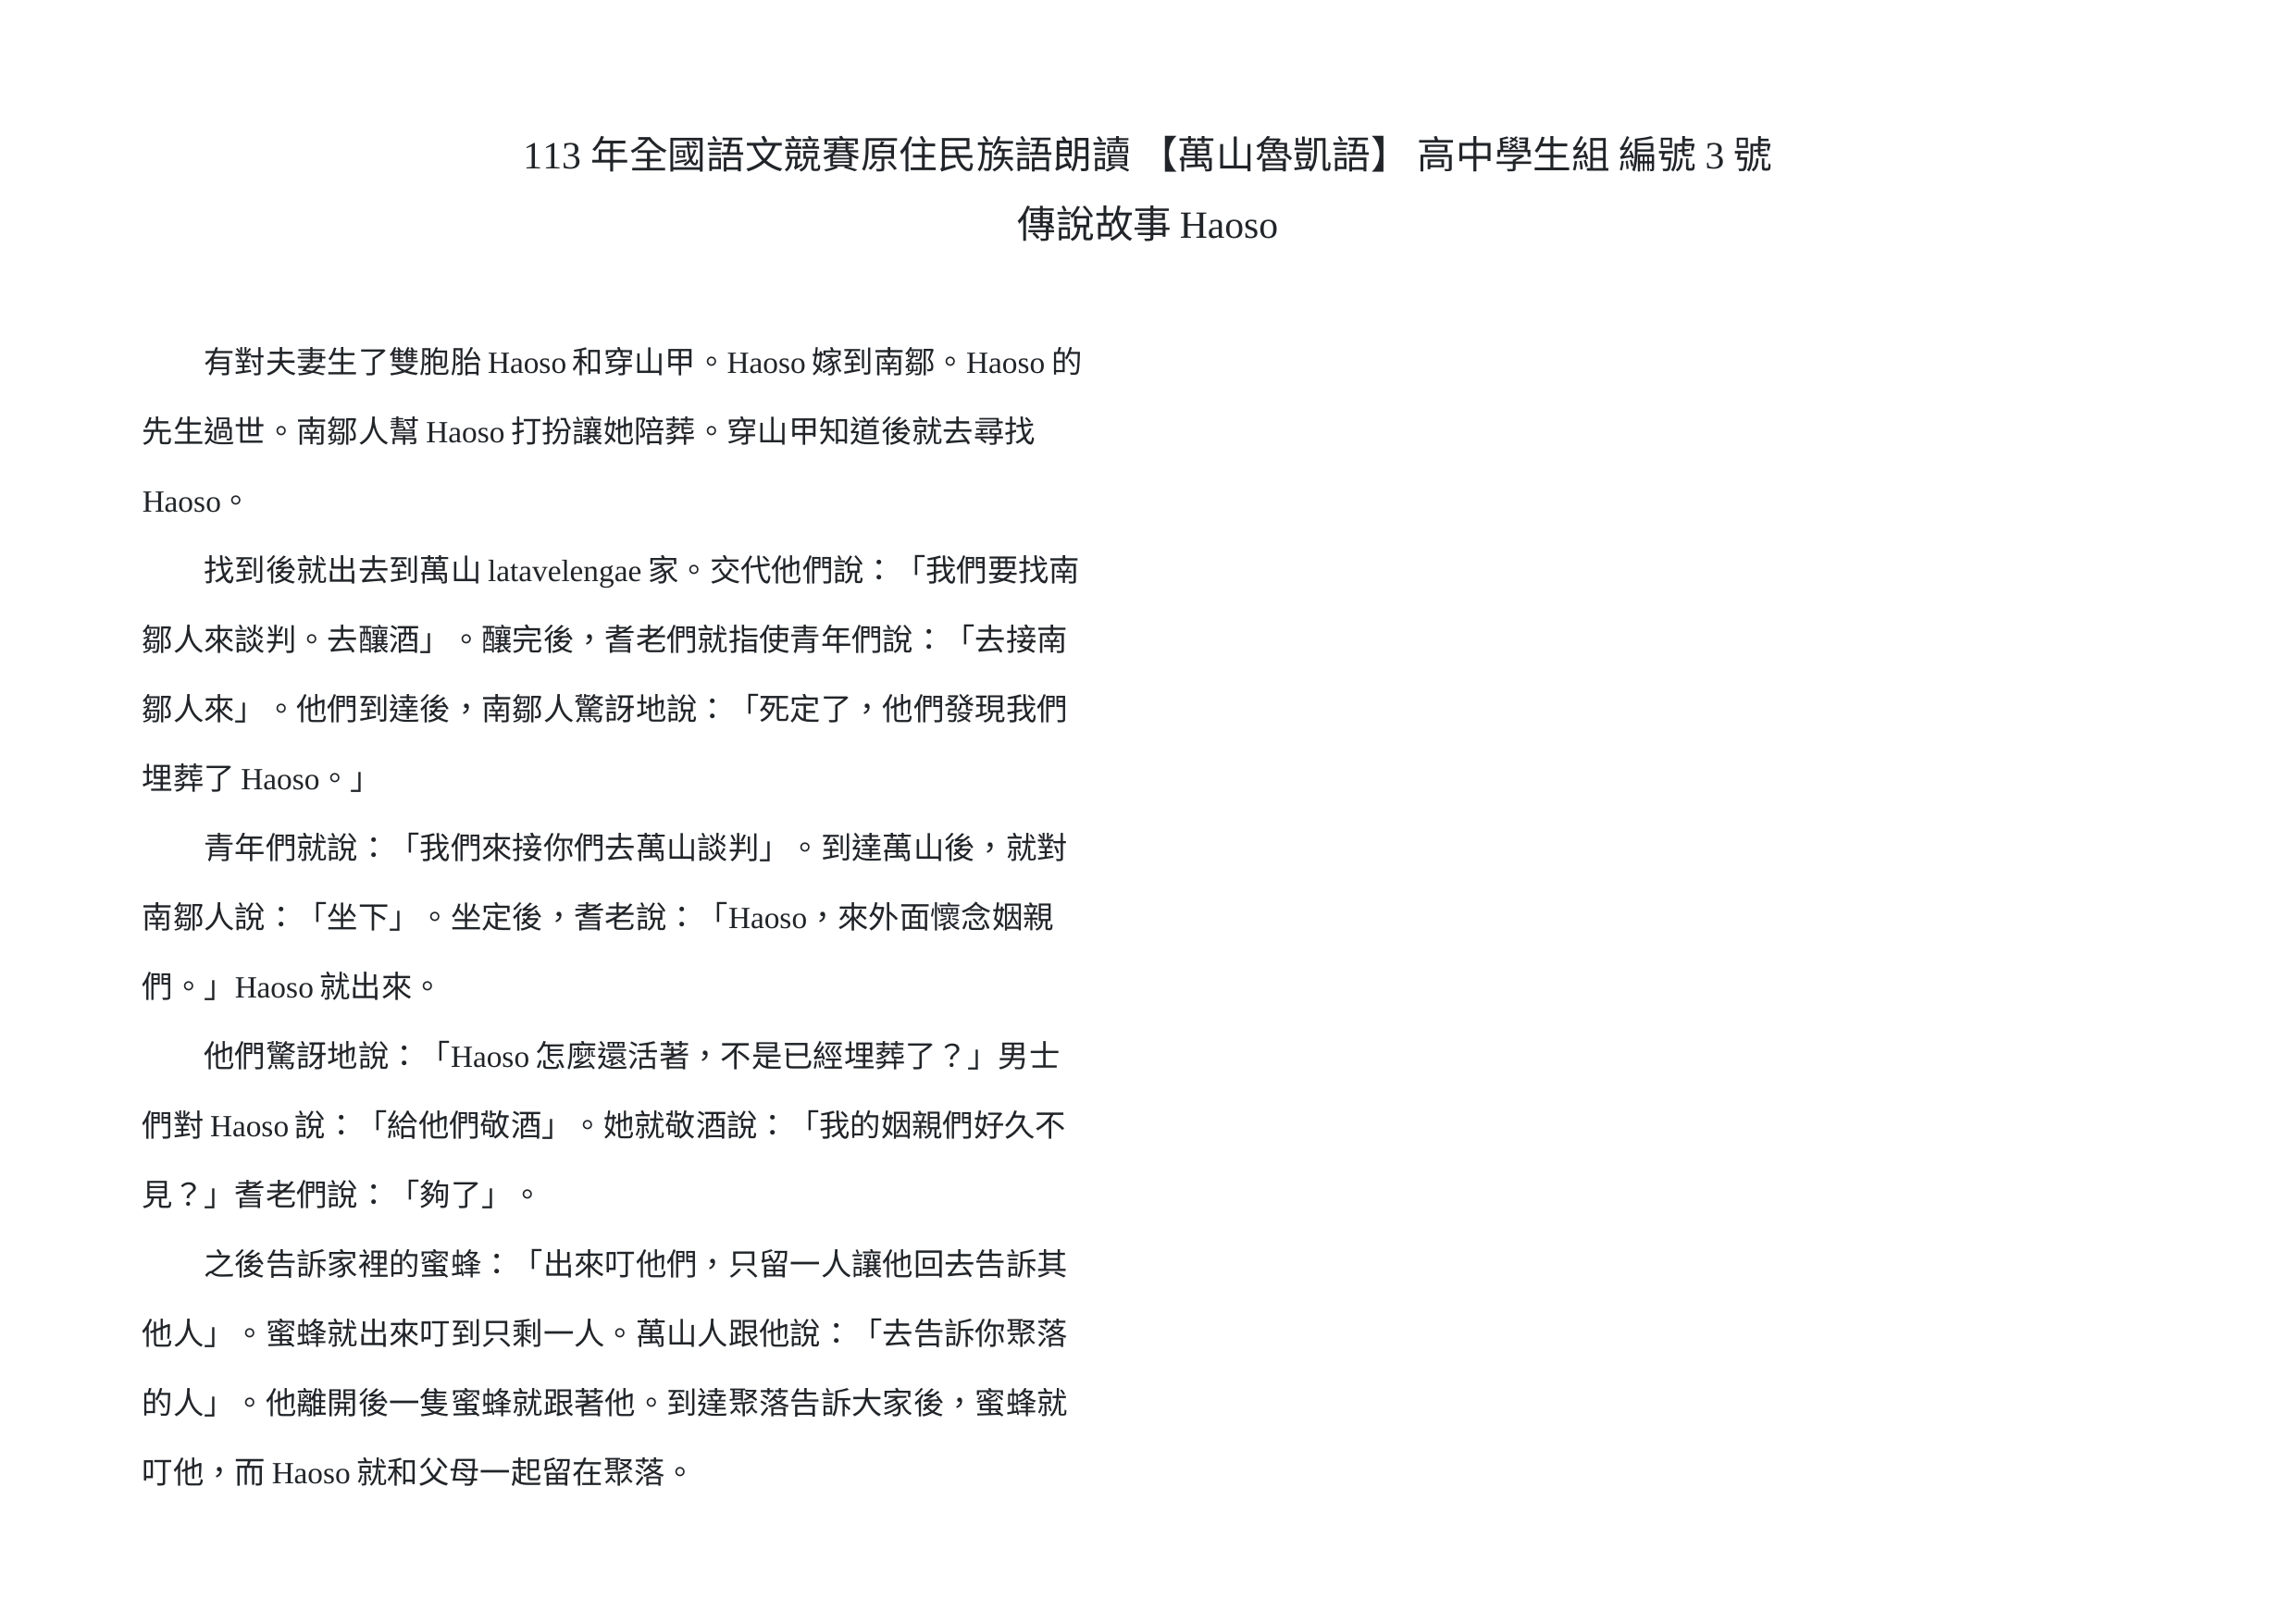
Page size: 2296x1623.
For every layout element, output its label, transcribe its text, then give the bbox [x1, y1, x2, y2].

text 他們驚訝地說：「Haoso怎麼還活著，不是已經埋葬了？」男士們對Haoso說：「給他們敬酒」。她就敬酒說：「我的姻親們好久不見？」耆老們說：「夠了」。 [142, 1020, 1090, 1228]
text 找到後就出去到萬山latavelengae家。交代他們說：「我們要找南鄒人來談判。去釀酒」。釀完後，耆老們就指使青年們說：「去接南鄒人來」。他們到達後，南鄒人驚訝地說：「死定了，他們發現我們埋葬了Haoso。」 [142, 534, 1090, 812]
text 傳說故事Haoso [142, 187, 2153, 256]
text 青年們就說：「我們來接你們去萬山談判」。到達萬山後，就對南鄒人說：「坐下」。坐定後，耆老說：「Haoso，來外面懷念姻親們。」Haoso就出來。 [142, 812, 1090, 1020]
text 有對夫妻生了雙胞胎Haoso和穿山甲。Haoso嫁到南鄒。Haoso的先生過世。南鄒人幫Haoso打扮讓她陪葬。穿山甲知道後就去尋找Haoso。 [142, 326, 1090, 534]
text 之後告訴家裡的蜜蜂：「出來叮他們，只留一人讓他回去告訴其他人」。蜜蜂就出來叮到只剩一人。萬山人跟他說：「去告訴你聚落的人」。他離開後一隻蜜蜂就跟著他。到達聚落告訴大家後，蜜蜂就叮他，而Haoso就和父母一起留在聚落。 [142, 1228, 1090, 1505]
text 113 年全國語文競賽原住民族語朗讀 【萬山魯凱語】 高中學生組 編號 3 號 [142, 118, 2153, 187]
